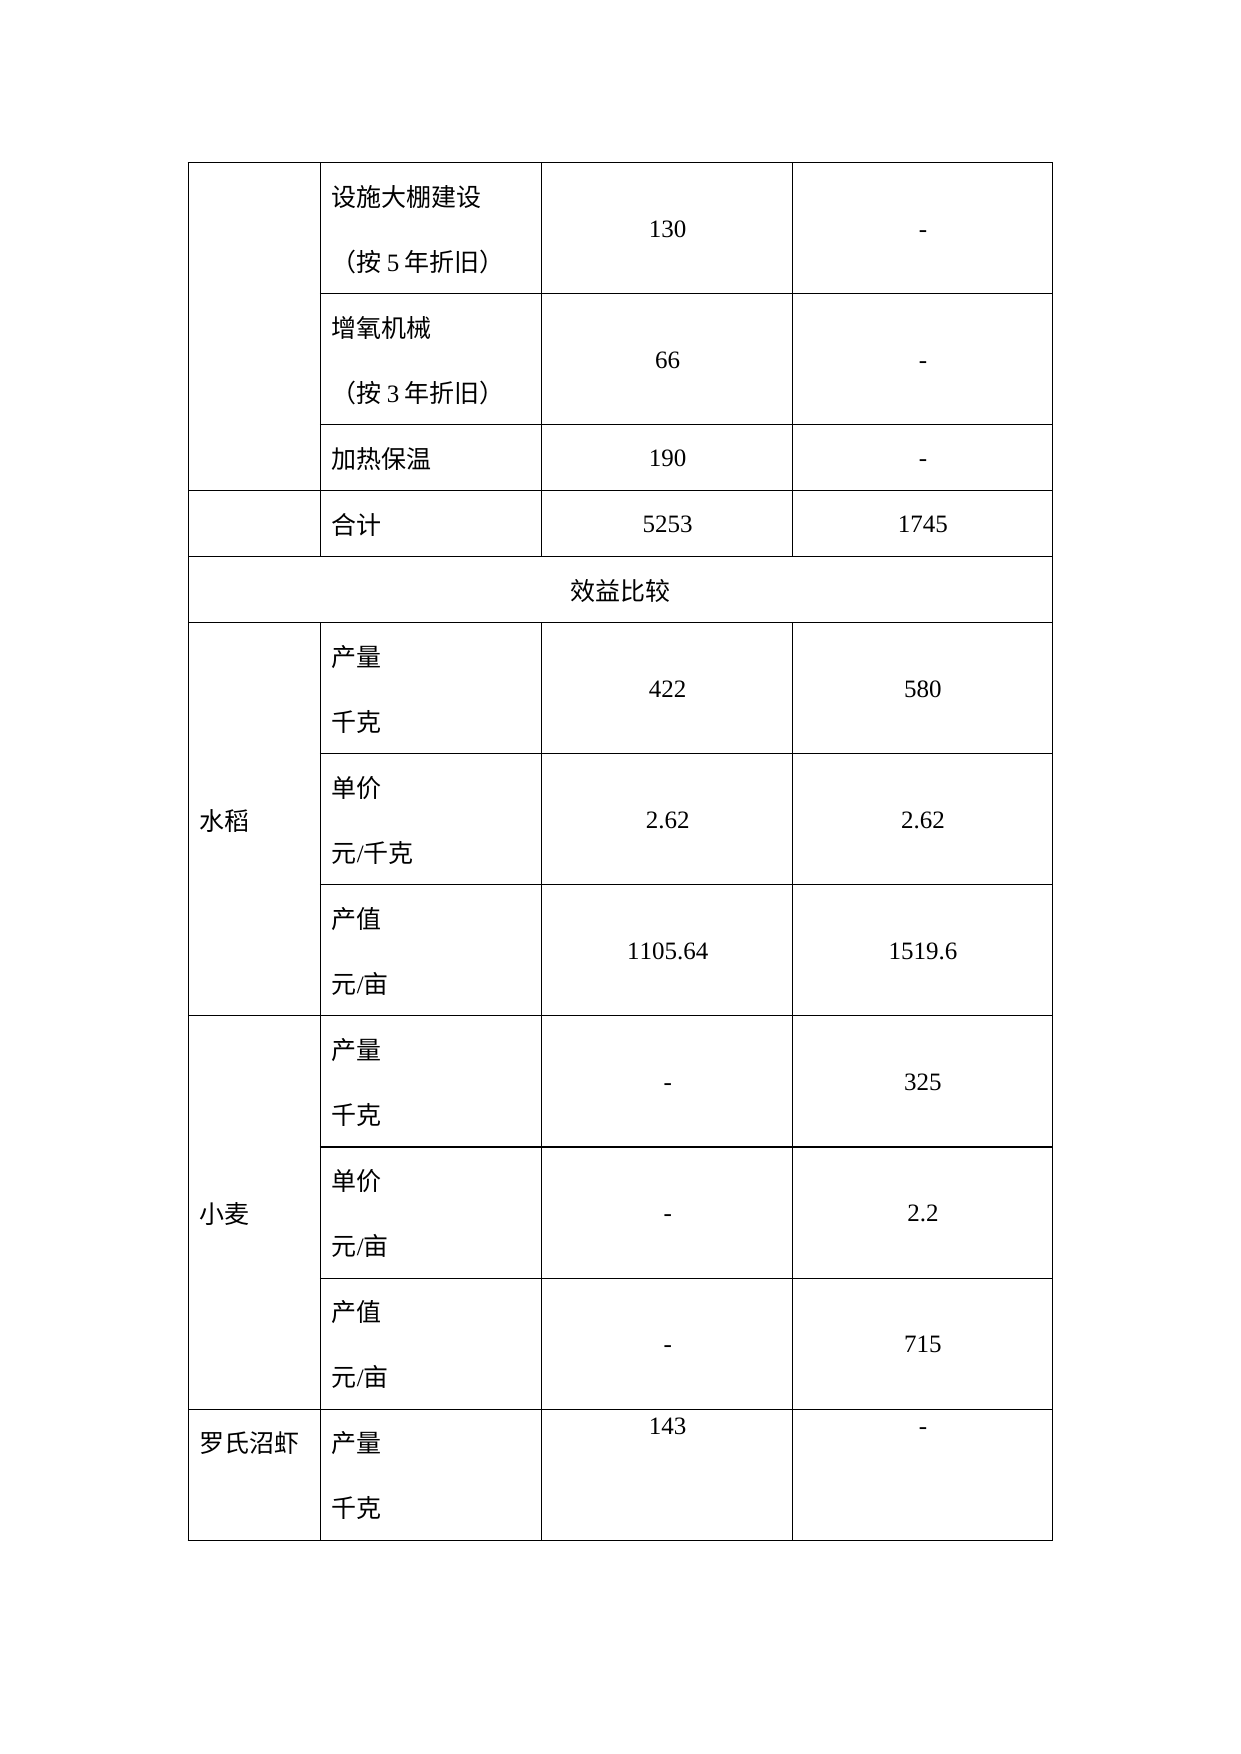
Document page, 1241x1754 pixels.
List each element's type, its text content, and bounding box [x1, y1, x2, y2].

table_cell 1745 [793, 491, 1052, 556]
table_cell 2.2 [793, 1148, 1052, 1277]
table_cell 5253 [542, 491, 792, 556]
table_cell 设施大棚建设 （按5年折旧） [321, 163, 541, 293]
table_cell 产量 千克 [321, 623, 541, 753]
table_cell 130 [542, 163, 792, 293]
table_cell 1519.6 [793, 885, 1052, 1015]
table_cell 190 [542, 425, 792, 490]
table_cell 422 [542, 623, 792, 753]
table_cell 66 [542, 294, 792, 424]
table_cell - [542, 1279, 792, 1408]
table_cell 325 [793, 1016, 1052, 1146]
table_cell - [793, 294, 1052, 424]
table_cell 2.62 [793, 754, 1052, 884]
table_cell 单价 元/亩 [321, 1148, 541, 1277]
table_cell 143 [542, 1410, 792, 1539]
table_cell 2.62 [542, 754, 792, 884]
table_cell [189, 491, 320, 556]
table_cell - [793, 1410, 1052, 1539]
table_cell 罗氏沼虾 [189, 1410, 320, 1539]
table_cell 增氧机械 （按3年折旧） [321, 294, 541, 424]
table_cell 合计 [321, 491, 541, 556]
table_cell 效益比较 [189, 557, 1052, 622]
table_cell 产量 千克 [321, 1016, 541, 1146]
table_cell 小麦 [189, 1016, 320, 1408]
table_cell 715 [793, 1279, 1052, 1408]
table_cell - [793, 163, 1052, 293]
table_cell 产值 元/亩 [321, 885, 541, 1015]
table_cell 加热保温 [321, 425, 541, 490]
table_cell 产量 千克 [321, 1410, 541, 1539]
table_cell - [542, 1148, 792, 1277]
table_cell - [793, 425, 1052, 490]
table_cell 1105.64 [542, 885, 792, 1015]
table_cell 580 [793, 623, 1052, 753]
table_cell 单价 元/千克 [321, 754, 541, 884]
table_cell 水稻 [189, 623, 320, 1015]
table_cell - [542, 1016, 792, 1146]
table_cell 产值 元/亩 [321, 1279, 541, 1408]
